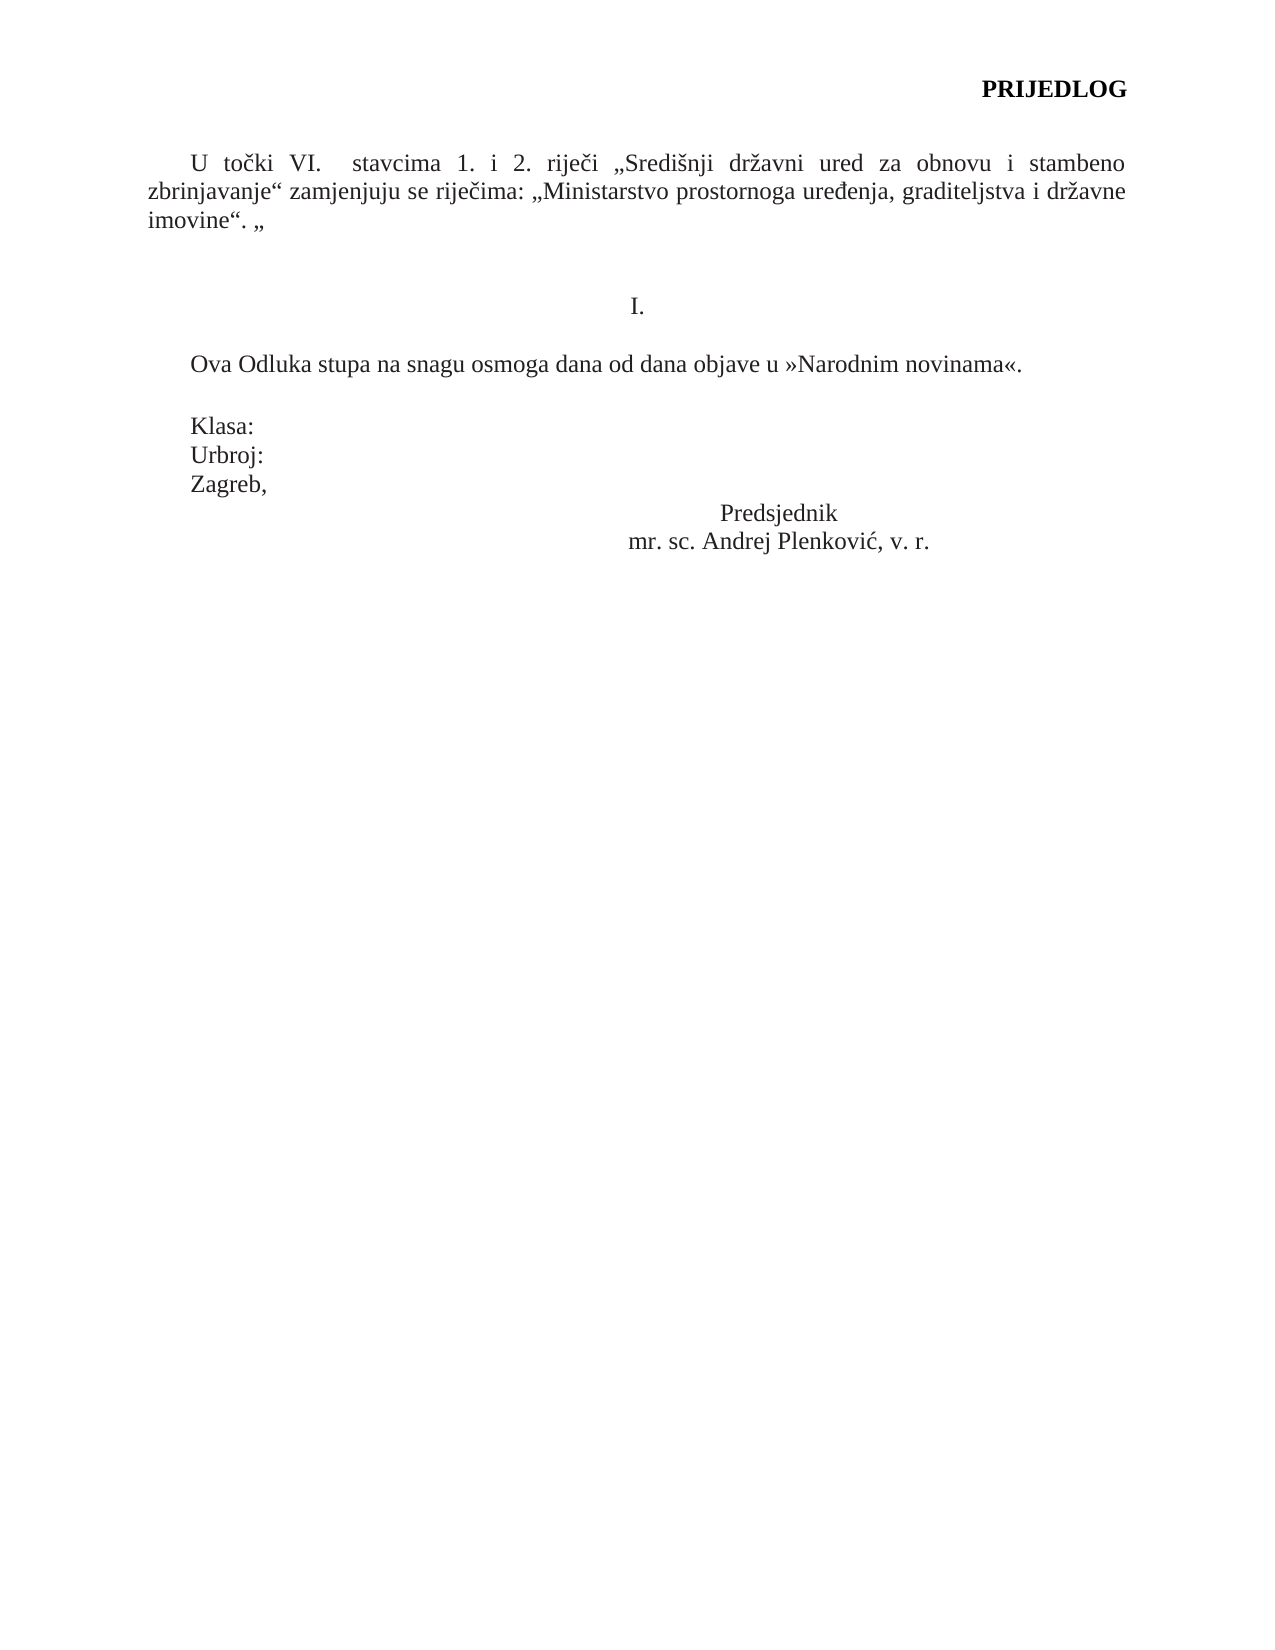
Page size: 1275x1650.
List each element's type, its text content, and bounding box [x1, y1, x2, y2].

text Predsjednik mr. sc. Andrej Plenković, v. r. [430, 498, 1127, 555]
text Urbroj: [190, 440, 1127, 469]
text U točki VI. stavcima 1. i 2. riječi „Središnji državni ured za obnovu i stambeno zbrinjavanje“ zamjenjuju se riječima: „Ministarstvo prostornoga uređenja, graditeljstva i državne imovine“. „ [148, 148, 1127, 234]
text Klasa: [190, 411, 1127, 440]
text Ova Odluka stupa na snagu osmoga dana od dana objave u »Narodnim novinama«. [148, 349, 1127, 378]
text I. [148, 291, 1127, 320]
text Zagreb, [190, 469, 1127, 498]
